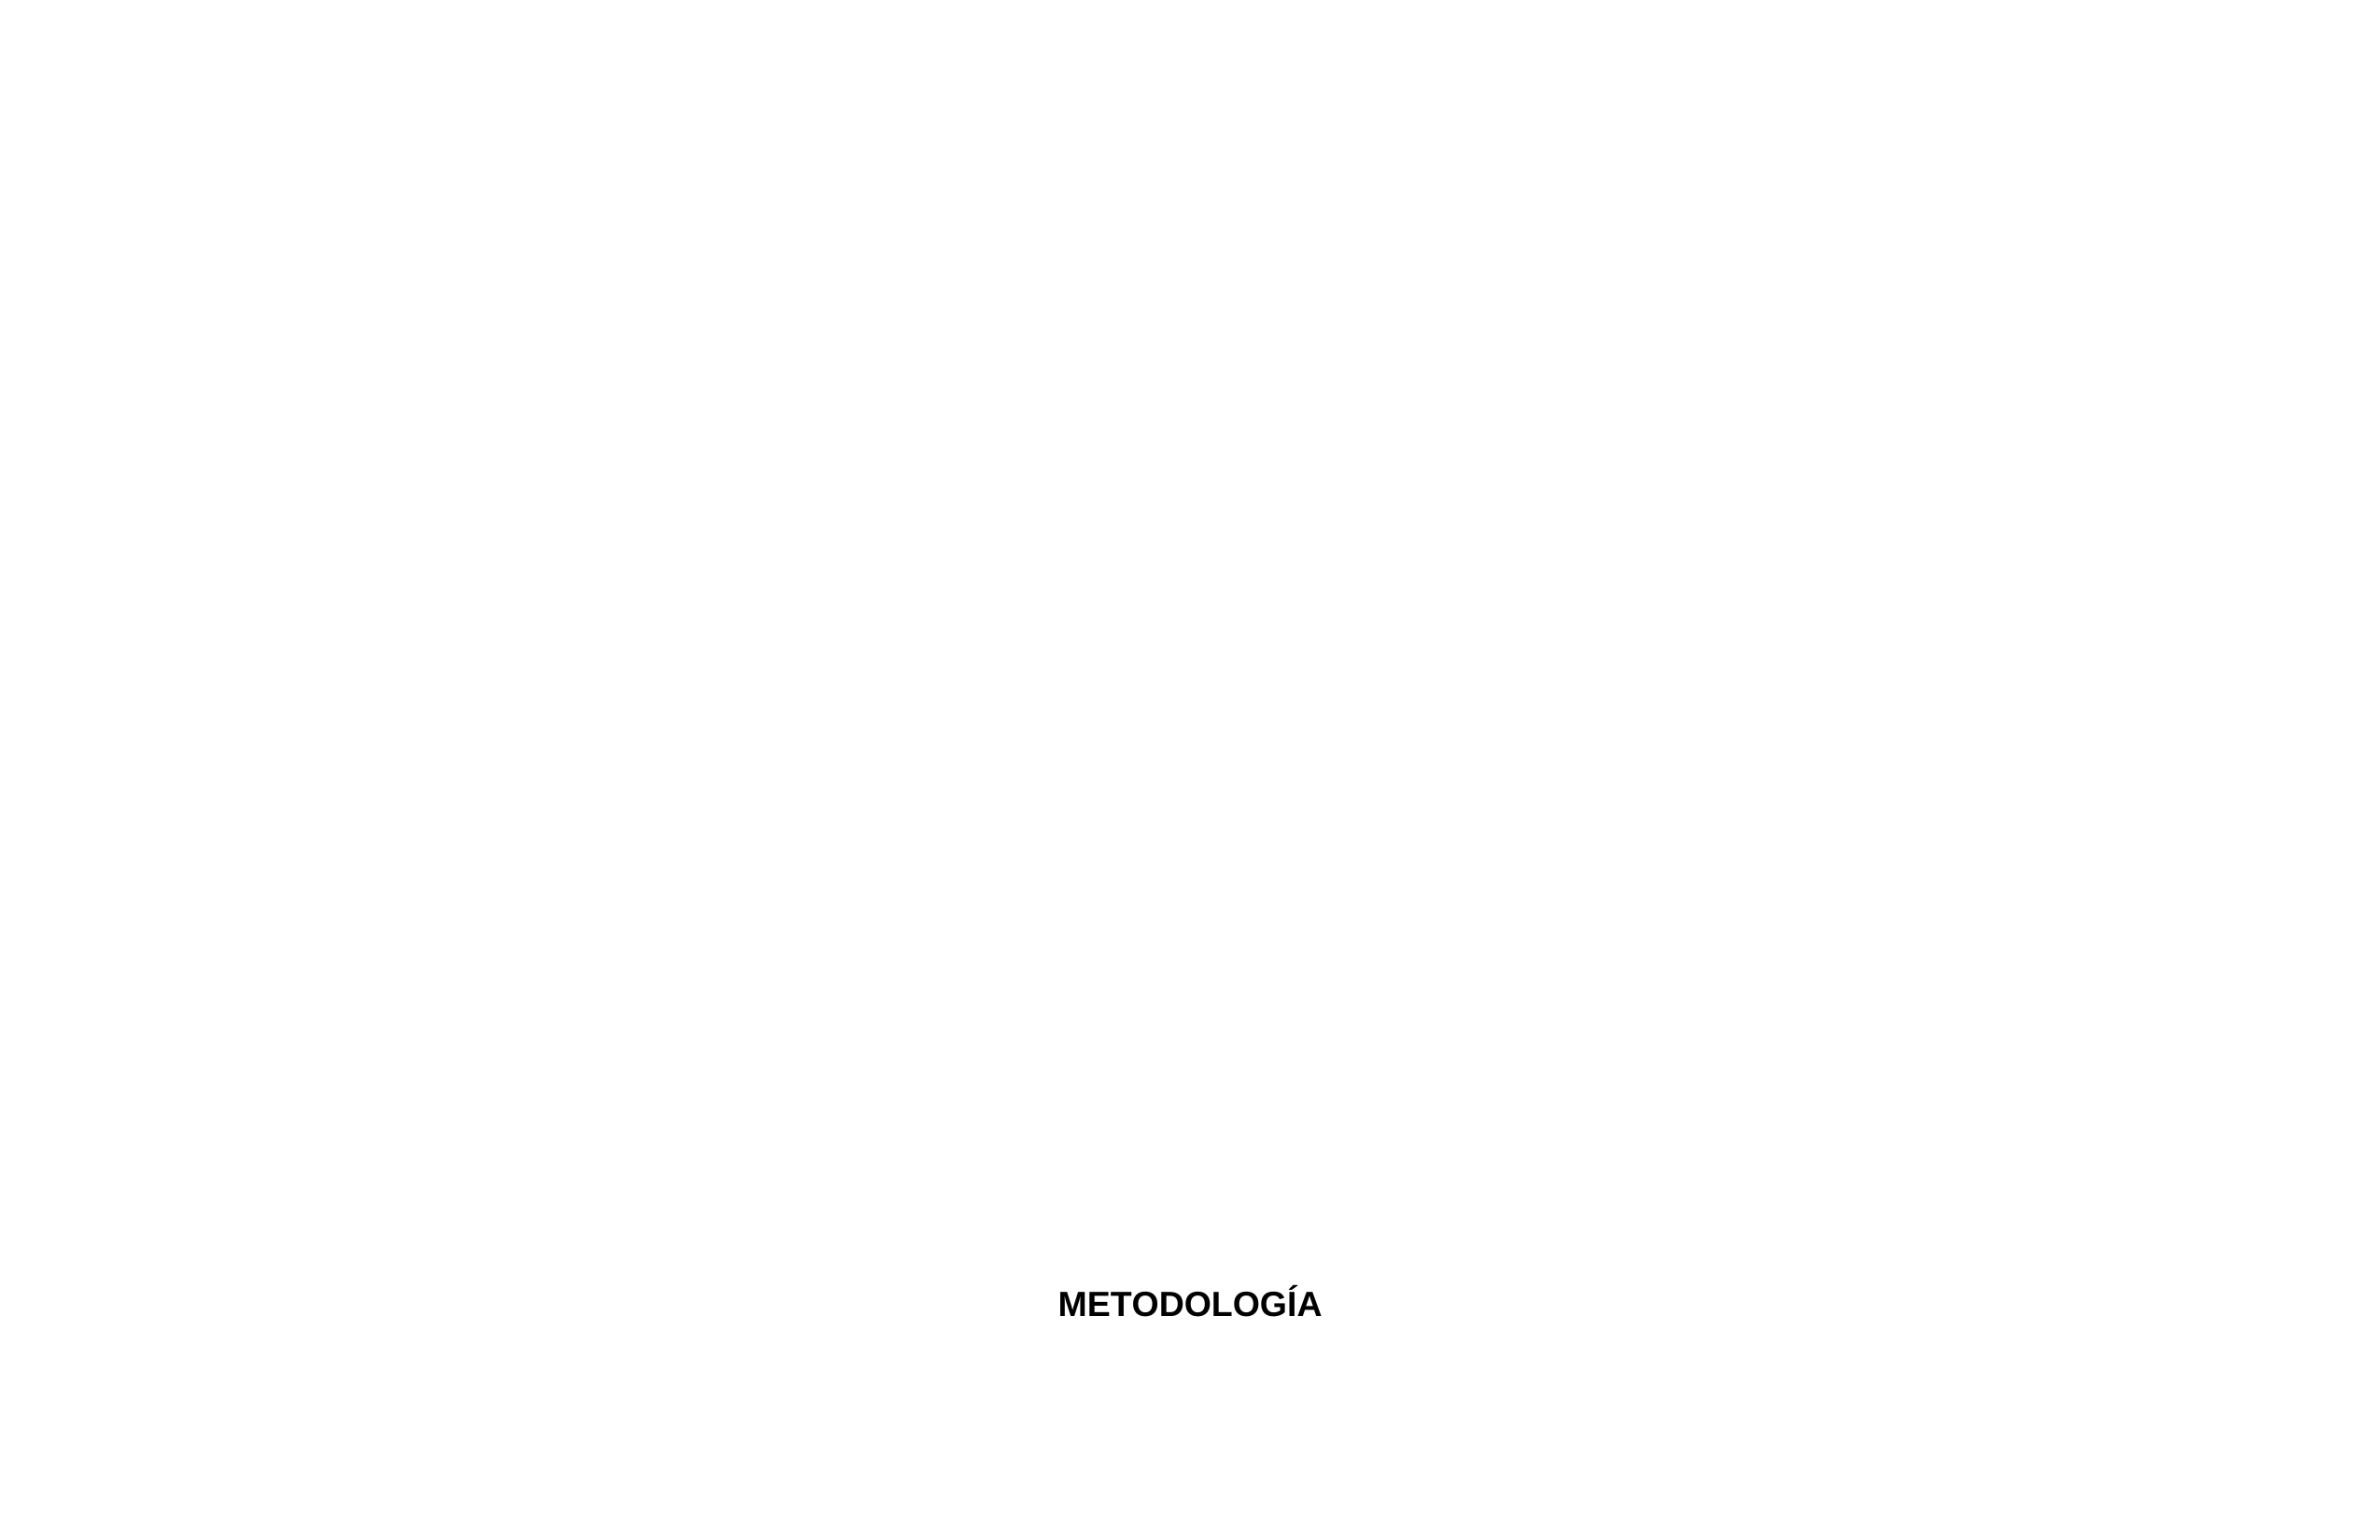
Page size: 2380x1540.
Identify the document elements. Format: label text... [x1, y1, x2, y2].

text METODOLOGÍA [138, 1283, 2242, 1323]
